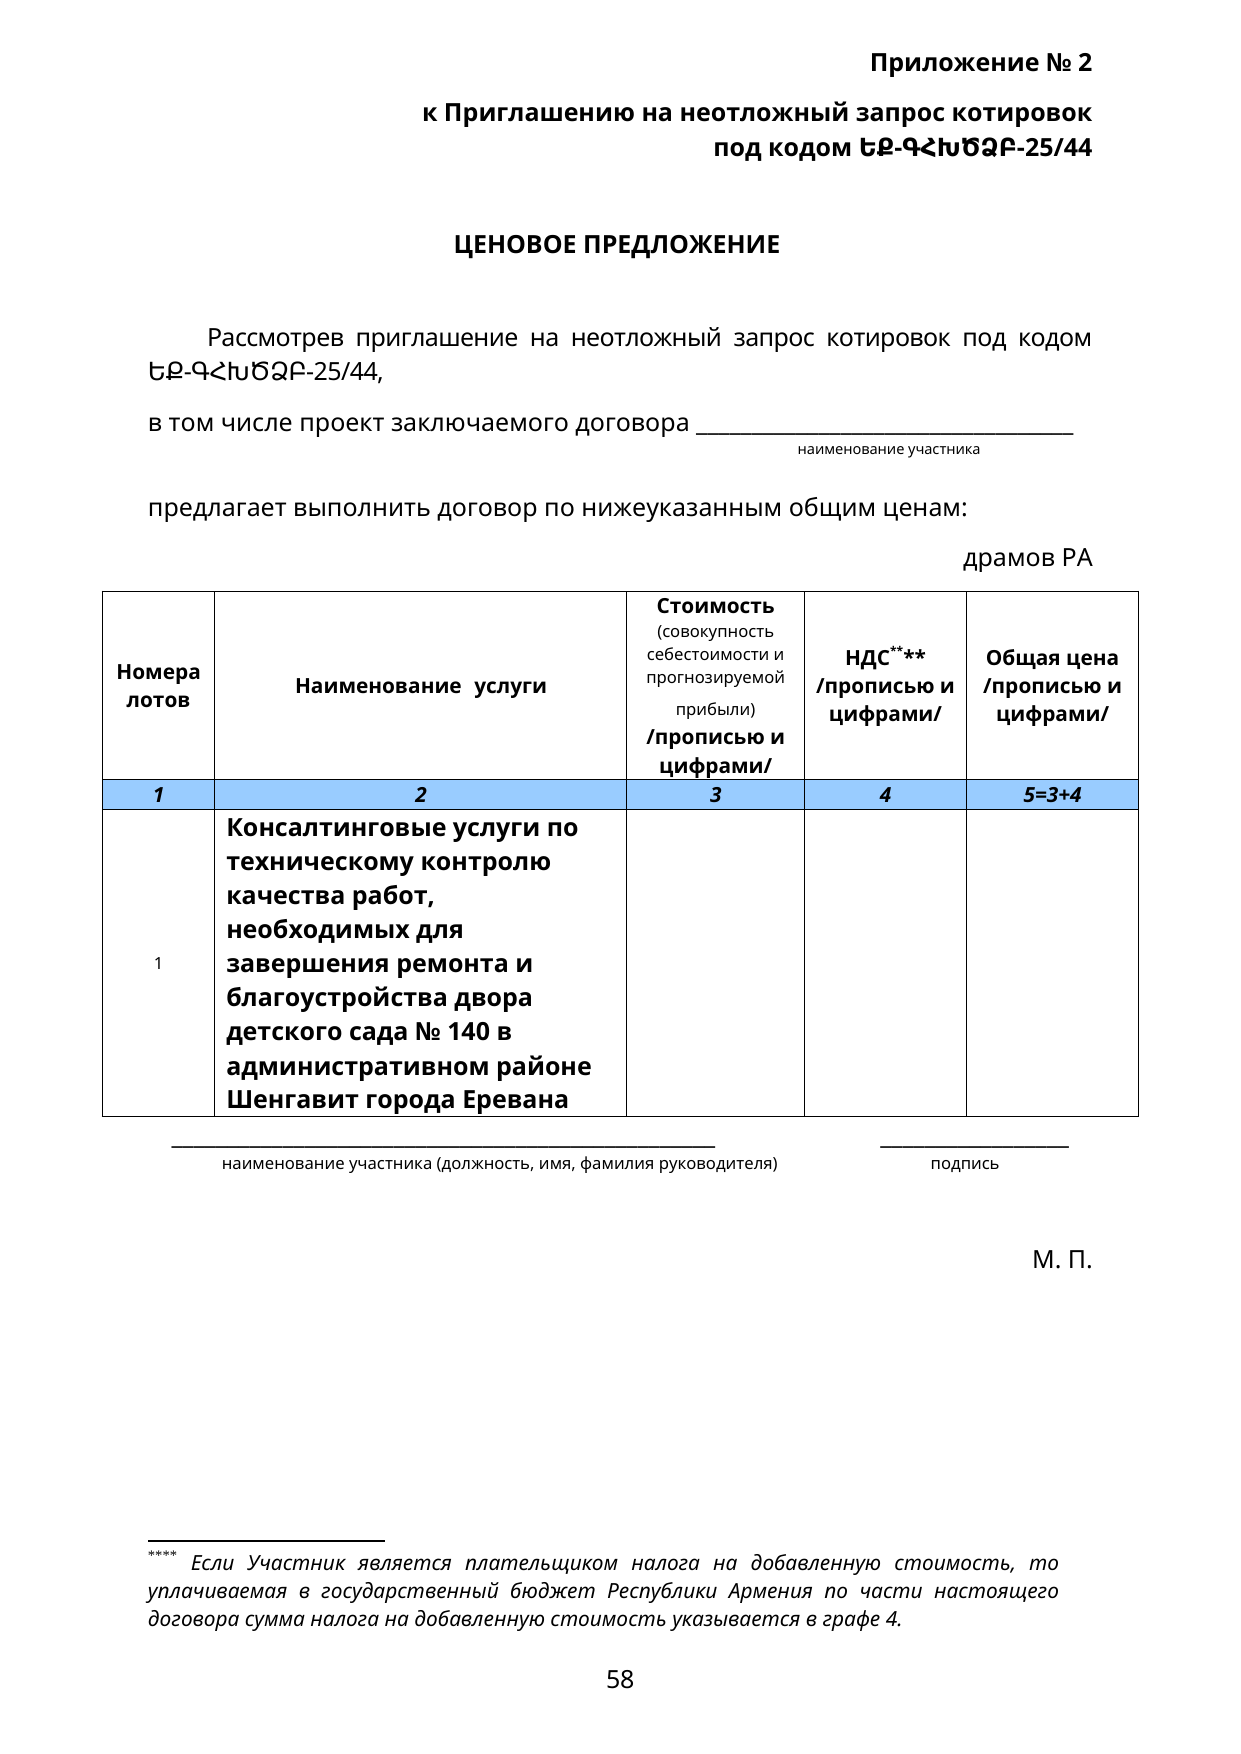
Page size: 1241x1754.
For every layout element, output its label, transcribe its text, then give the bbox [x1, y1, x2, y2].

table_cell 4 [805, 780, 966, 809]
text в том числе проект заключаемого договора __________________________________ [148, 404, 1092, 438]
table_cell 1 [103, 780, 214, 809]
text Рассмотрев приглашение на неотложный запрос котировок под кодом ԵՔ-ԳՀԽԾՁԲ-25/44, [148, 319, 1092, 388]
table_header НДС** /прописью и цифрами/ [805, 592, 966, 779]
text ЦЕНОВОЕ ПРЕДЛОЖЕНИЕ [141, 226, 1092, 261]
text предлагает выполнить договор по нижеуказанным общим ценам: [148, 489, 1092, 523]
text наименование участника (должность, имя, фамилия руководителя) подпись [222, 1151, 1092, 1174]
text к Приглашению на неотложный запрос котировок под кодом ԵՔ-ԳՀԽԾՁԲ-25/44 [148, 95, 1092, 163]
table_header Номера лотов [103, 592, 214, 779]
table_cell 3 [627, 780, 804, 809]
text драмов РА [148, 540, 1092, 574]
text наименование участника [797, 438, 1092, 472]
table_cell [627, 810, 804, 1116]
text _________________________________________________ _________________ [148, 1117, 1092, 1151]
table_cell Консалтинговые услуги по техническому контролю качества работ, необходимых для завершения ремонта и благоустройства двора детского сада № 140 в административном районе Шенгавит города Еревана [215, 810, 626, 1116]
table_cell [967, 810, 1138, 1116]
table_header Наименование услуги [215, 592, 626, 779]
text М. П. [148, 1241, 1092, 1276]
table_header Общая цена /прописью и цифрами/ [967, 592, 1138, 779]
table_cell 1 [103, 810, 214, 1116]
table_header Стоимость (совокупность себестоимости и прогнозируемой прибыли) /прописью и цифрами/ [627, 592, 804, 779]
table_cell 2 [215, 780, 626, 809]
text Приложение № 2 [148, 44, 1092, 78]
table_cell [805, 810, 966, 1116]
table_cell 5=3+4 [967, 780, 1138, 809]
